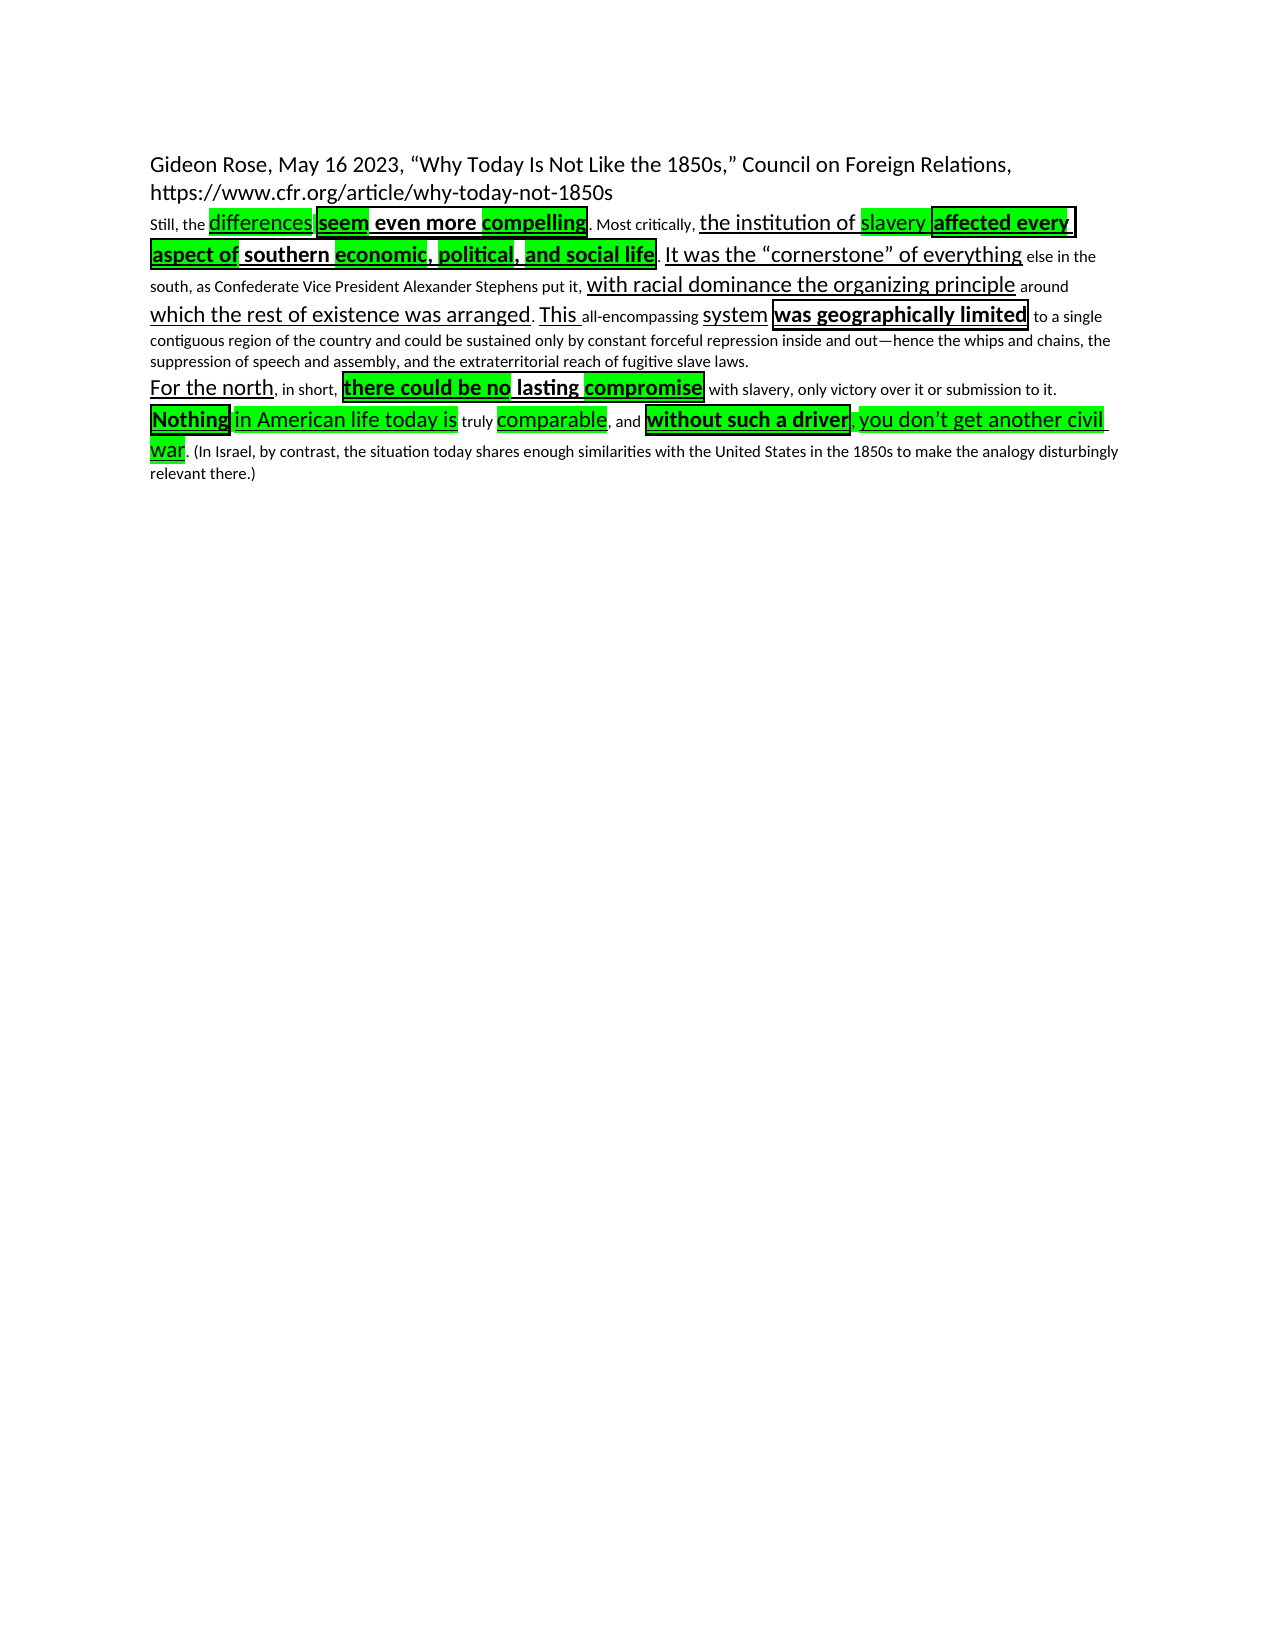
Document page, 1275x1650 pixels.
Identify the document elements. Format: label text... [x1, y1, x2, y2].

text Still, the differences seem even more compelling. Most critically, the institution of slavery affected every aspect of southern economic, political, and social life. It was the “cornerstone” of everything else in the south, as Confederate Vice President Alexander Stephens put it, with racial dominance the organizing principle around which the rest of existence was arranged. This all-encompassing system was geographically limited to a single contiguous region of the country and could be sustained only by constant forceful repression inside and out—hence the whips and chains, the suppression of speech and assembly, and the extraterritorial reach of fugitive slave laws. [150, 206, 1125, 371]
text For the north, in short, there could be no lasting compromise with slavery, only victory over it or submission to it. Nothing in American life today is truly comparable, and without such a driver, you don’t get another civil war. (In Israel, by contrast, the situation today shares enough similarities with the United States in the 1850s to make the analogy disturbingly relevant there.) [150, 371, 1125, 484]
text Gideon Rose, May 16 2023, “Why Today Is Not Like the 1850s,” Council on Foreign Relations, https://www.cfr.org/article/why-today-not-1850s [150, 150, 1125, 206]
